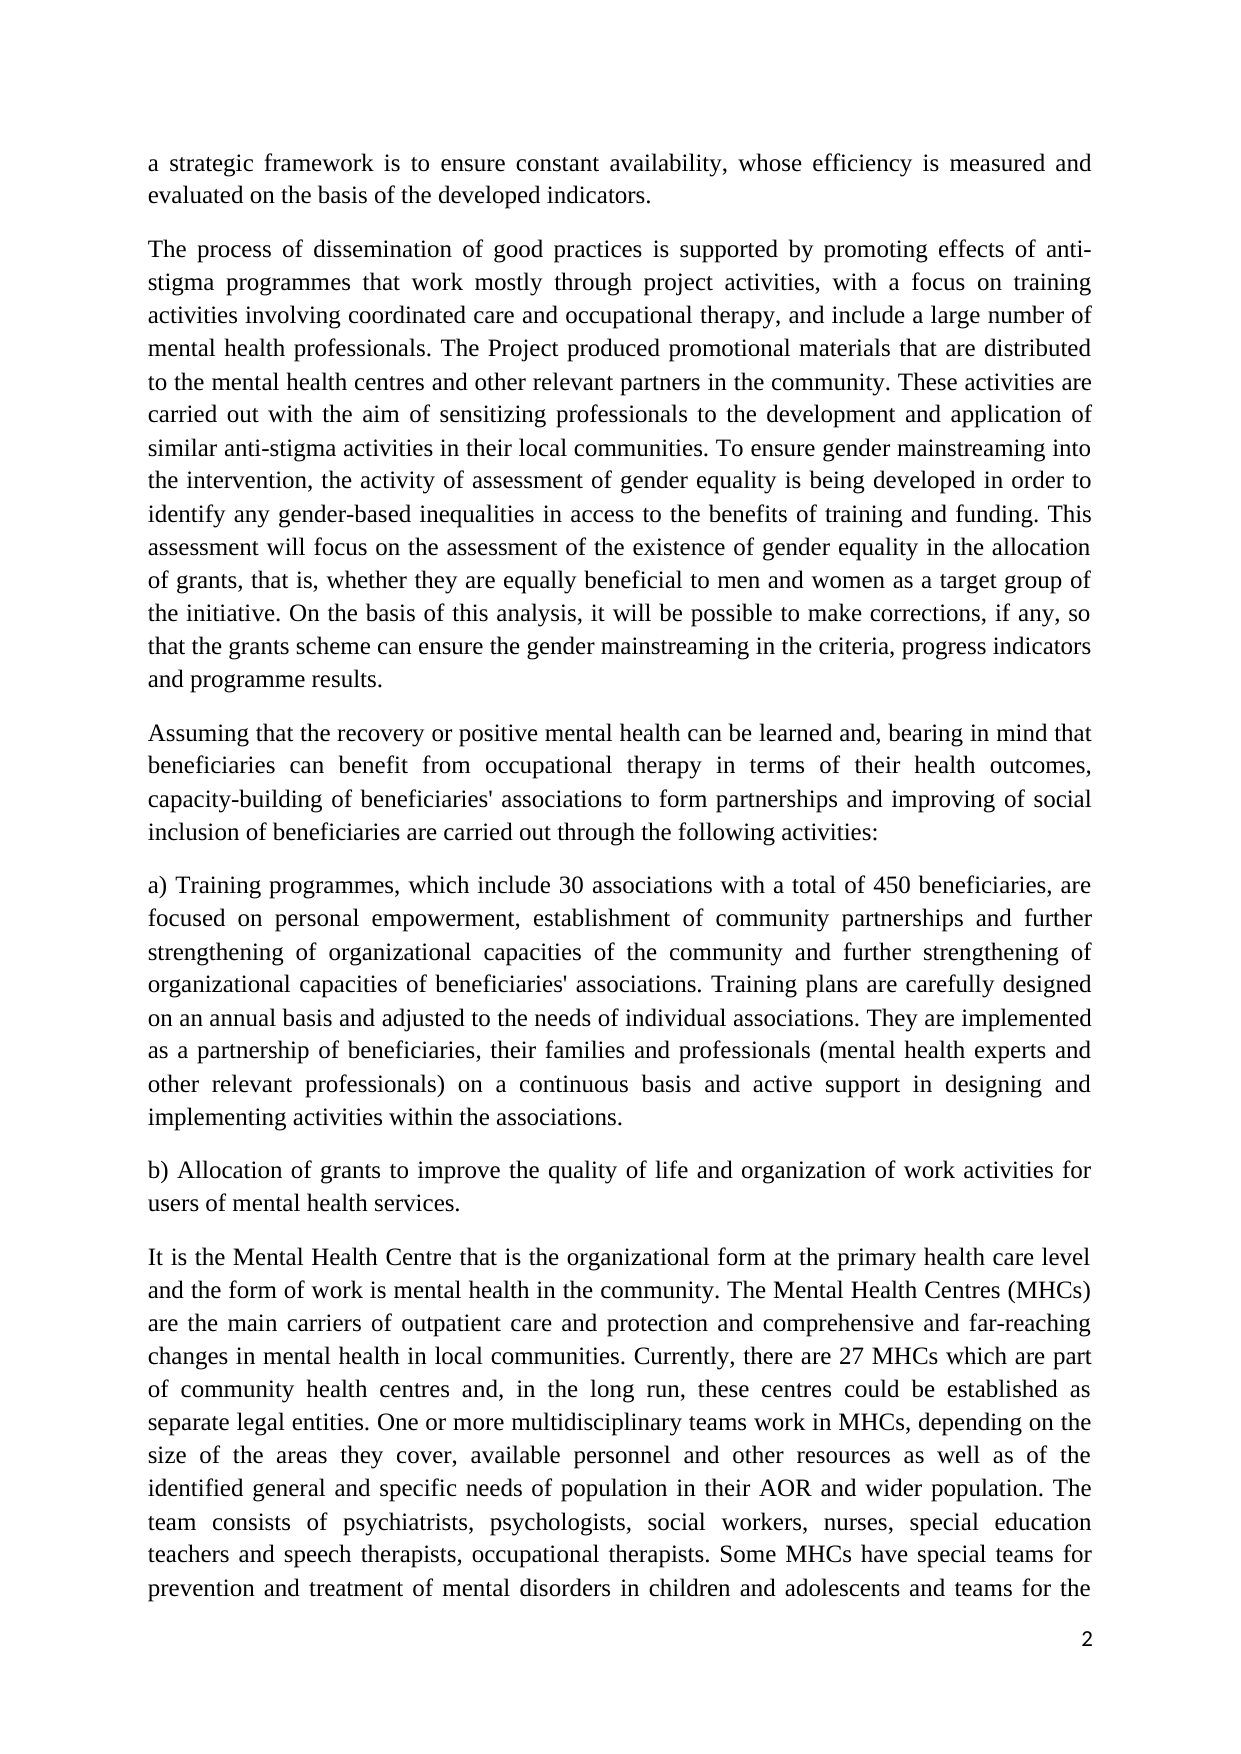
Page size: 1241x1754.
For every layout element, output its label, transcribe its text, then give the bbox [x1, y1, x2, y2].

text b) Allocation of grants to improve the quality of life and organization of work activities for users of mental health services. [148, 1156, 1093, 1217]
text Assuming that the recovery or positive mental health can be learned and, bearing in mind that beneficiaries can benefit from occupational therapy in terms of their health outcomes, capacity-building of beneficiaries' associations to form partnerships and improving of social inclusion of beneficiaries are carried out through the following activities: [148, 718, 1093, 845]
text The process of dissemination of good practices is supported by promoting effects of anti-stigma programmes that work mostly through project activities, with a focus on training activities involving coordinated care and occupational therapy, and include a large number of mental health professionals. The Project produced promotional materials that are distributed to the mental health centres and other relevant partners in the community. These activities are carried out with the aim of sensitizing professionals to the development and application of similar anti-stigma activities in their local communities. To ensure gender mainstreaming into the intervention, the activity of assessment of gender equality is being developed in order to identify any gender-based inequalities in access to the benefits of training and funding. This assessment will focus on the assessment of the existence of gender equality in the allocation of grants, that is, whether they are equally beneficial to men and women as a target group of the initiative. On the basis of this analysis, it will be possible to make corrections, if any, so that the grants scheme can ensure the gender mainstreaming in the criteria, progress indicators and programme results. [148, 234, 1093, 692]
text a) Training programmes, which include 30 associations with a total of 450 beneficiaries, are focused on personal empowerment, establishment of community partnerships and further strengthening of organizational capacities of the community and further strengthening of organizational capacities of beneficiaries' associations. Training plans are carefully designed on an annual basis and adjusted to the needs of individual associations. They are implemented as a partnership of beneficiaries, their families and professionals (mental health experts and other relevant professionals) on a continuous basis and active support in designing and implementing activities within the associations. [148, 871, 1093, 1130]
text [148, 148, 1093, 209]
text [148, 1242, 1093, 1601]
